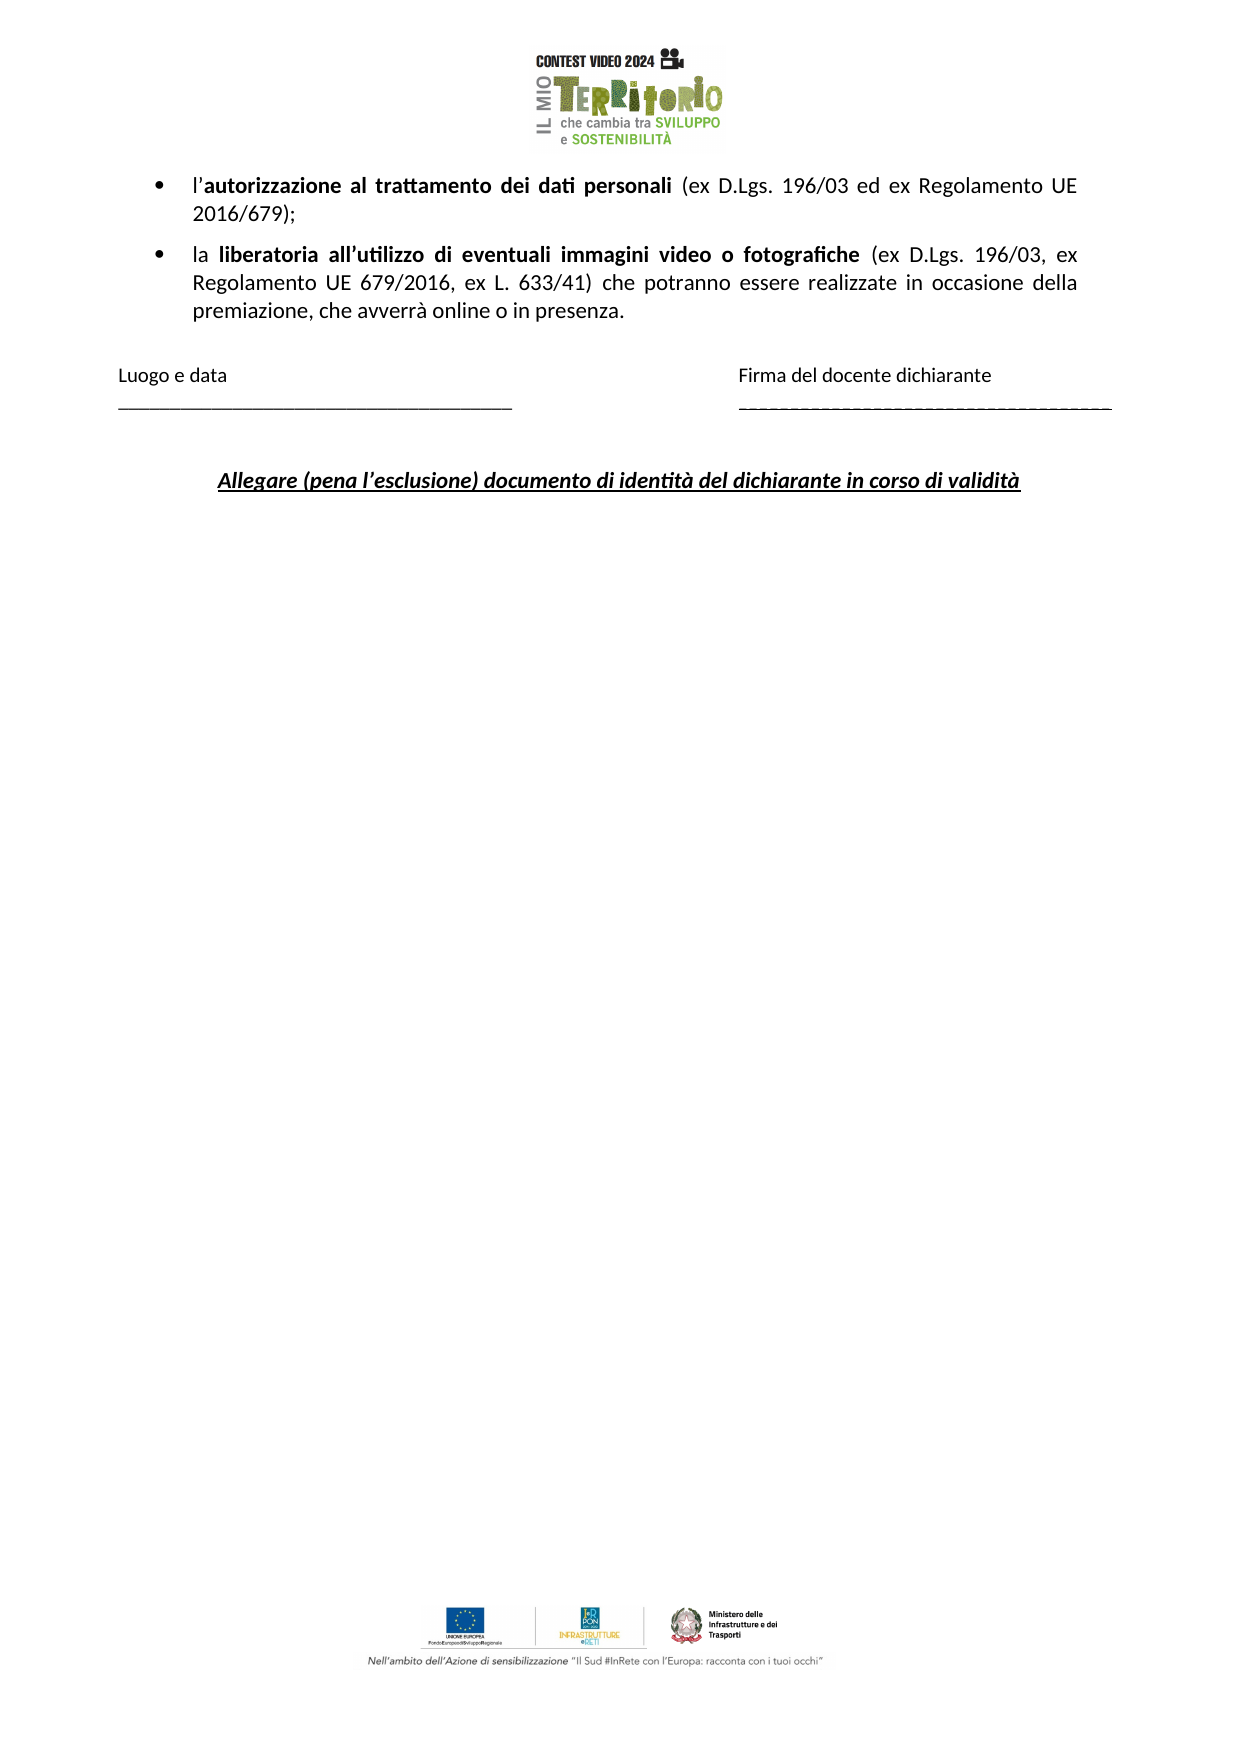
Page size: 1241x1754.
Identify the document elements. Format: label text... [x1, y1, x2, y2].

text Luogo e data Firma del docente dichiarante [118, 362, 1122, 387]
picture [352, 1652, 837, 1670]
picture [528, 45, 727, 154]
list l’autorizzazione al trattamento dei dati personali (ex D.Lgs. 196/03 ed ex Regolamento UE 2016/679); [155, 172, 1078, 228]
list la liberatoria all’utilizzo di eventuali immagini video o fotografiche (ex D.Lgs. 196/03, ex Regolamento UE 679/2016, ex L. 633/41) che potranno essere realizzate in occasione della premiazione, che avverrà online o in presenza. [155, 240, 1078, 324]
picture [420, 1605, 777, 1649]
text Allegare (pena l’esclusione) documento di identità del dichiarante in corso di validità [118, 466, 1122, 494]
text ______________________________________ ____________________________________ [118, 387, 1122, 413]
